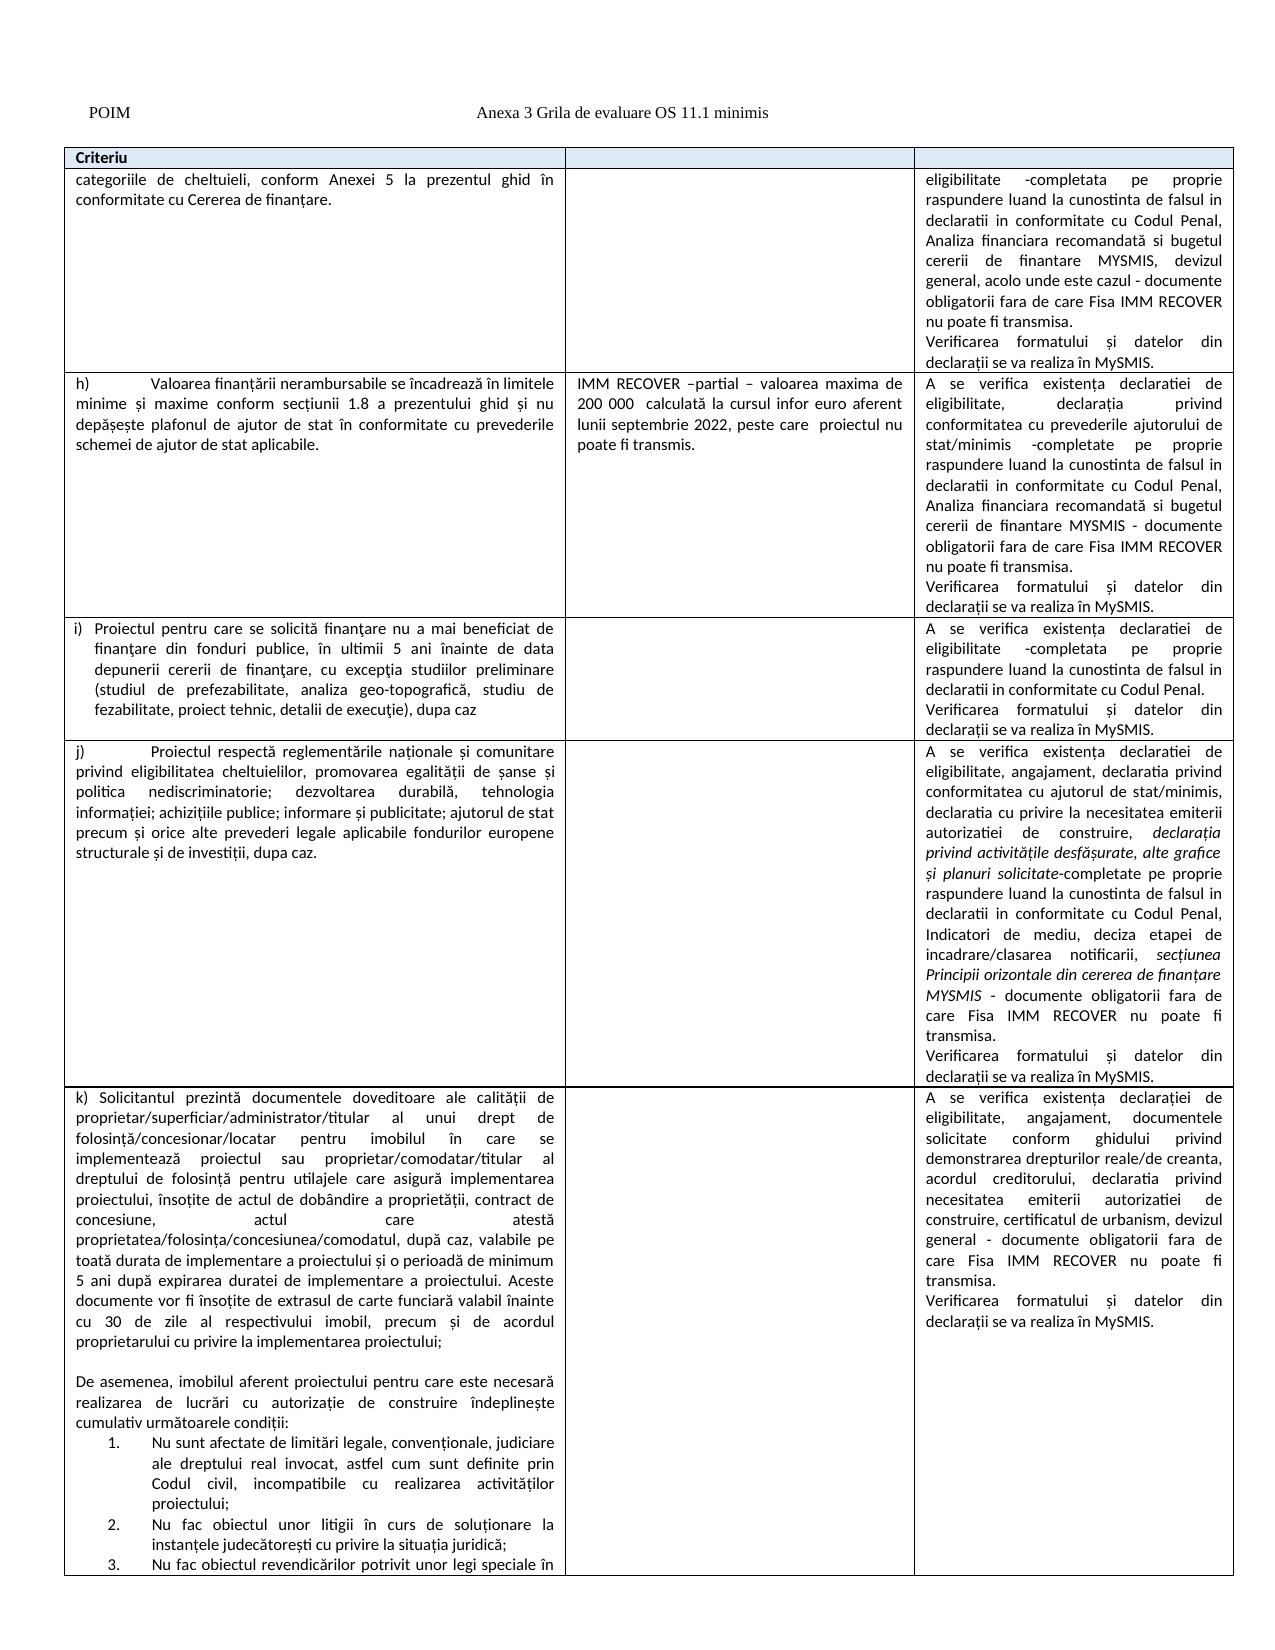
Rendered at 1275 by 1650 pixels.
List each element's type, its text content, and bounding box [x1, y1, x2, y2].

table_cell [915, 1088, 1233, 1575]
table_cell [915, 169, 1233, 372]
table_cell [566, 1088, 914, 1575]
table_cell A se verifica existența declaratiei de eligibilitate -completata pe proprie raspundere luand la cunostinta de falsul in declaratii in conformitate cu Codul Penal. Verificarea formatului și datelor din declarații se va realiza în MySMIS. [915, 618, 1233, 740]
table_cell Proiectul pentru care se solicită finanţare nu a mai beneficiat de finanţare din fonduri publice, în ultimii 5 ani înainte de data depunerii cererii de finanţare, cu excepţia studiilor preliminare (studiul de prefezabilitate, analiza geo-topografică, studiu de fezabilitate, proiect tehnic, detalii de execuţie), dupa caz [65, 618, 565, 740]
table_cell h) Valoarea finanţării nerambursabile se încadrează în limitele minime și maxime conform secțiunii 1.8 a prezentului ghid și nu depăşeşte plafonul de ajutor de stat în conformitate cu prevederile schemei de ajutor de stat aplicabile. [65, 373, 565, 617]
table_cell [566, 741, 914, 1086]
table_cell j) Proiectul respectă reglementările naţionale şi comunitare privind eligibilitatea cheltuielilor, promovarea egalităţii de şanse şi politica nediscriminatorie; dezvoltarea durabilă, tehnologia informaţiei; achiziţiile publice; informare şi publicitate; ajutorul de stat precum şi orice alte prevederi legale aplicabile fondurilor europene structurale și de investiții, dupa caz. [65, 741, 565, 1086]
table_header Criteriu [65, 148, 565, 168]
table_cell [65, 1088, 565, 1575]
table_header [915, 148, 1233, 168]
table_cell IMM RECOVER –partial – valoarea maxima de 200 000 calculată la cursul infor euro aferent lunii septembrie 2022, peste care proiectul nu poate fi transmis. [566, 373, 914, 617]
table_cell A se verifica existența declaratiei de eligibilitate, declarația privind conformitatea cu prevederile ajutorului de stat/minimis -completate pe proprie raspundere luand la cunostinta de falsul in declaratii in conformitate cu Codul Penal, Analiza financiara recomandată si bugetul cererii de finantare MYSMIS - documente obligatorii fara de care Fisa IMM RECOVER nu poate fi transmisa. Verificarea formatului și datelor din declarații se va realiza în MySMIS. [915, 373, 1233, 617]
table_header [566, 148, 914, 168]
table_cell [65, 169, 565, 372]
table_cell [566, 618, 914, 740]
table_cell A se verifica existența declaratiei de eligibilitate, angajament, declaratia privind conformitatea cu ajutorul de stat/minimis, declaratia cu privire la necesitatea emiterii autorizatiei de construire, declarația privind activitățile desfășurate, alte grafice și planuri solicitate-completate pe proprie raspundere luand la cunostinta de falsul in declaratii in conformitate cu Codul Penal, Indicatori de mediu, deciza etapei de incadrare/clasarea notificarii, secțiunea Principii orizontale din cererea de finanțare MYSMIS - documente obligatorii fara de care Fisa IMM RECOVER nu poate fi transmisa. Verificarea formatului și datelor din declarații se va realiza în MySMIS. [915, 741, 1233, 1086]
table_cell [566, 169, 914, 372]
